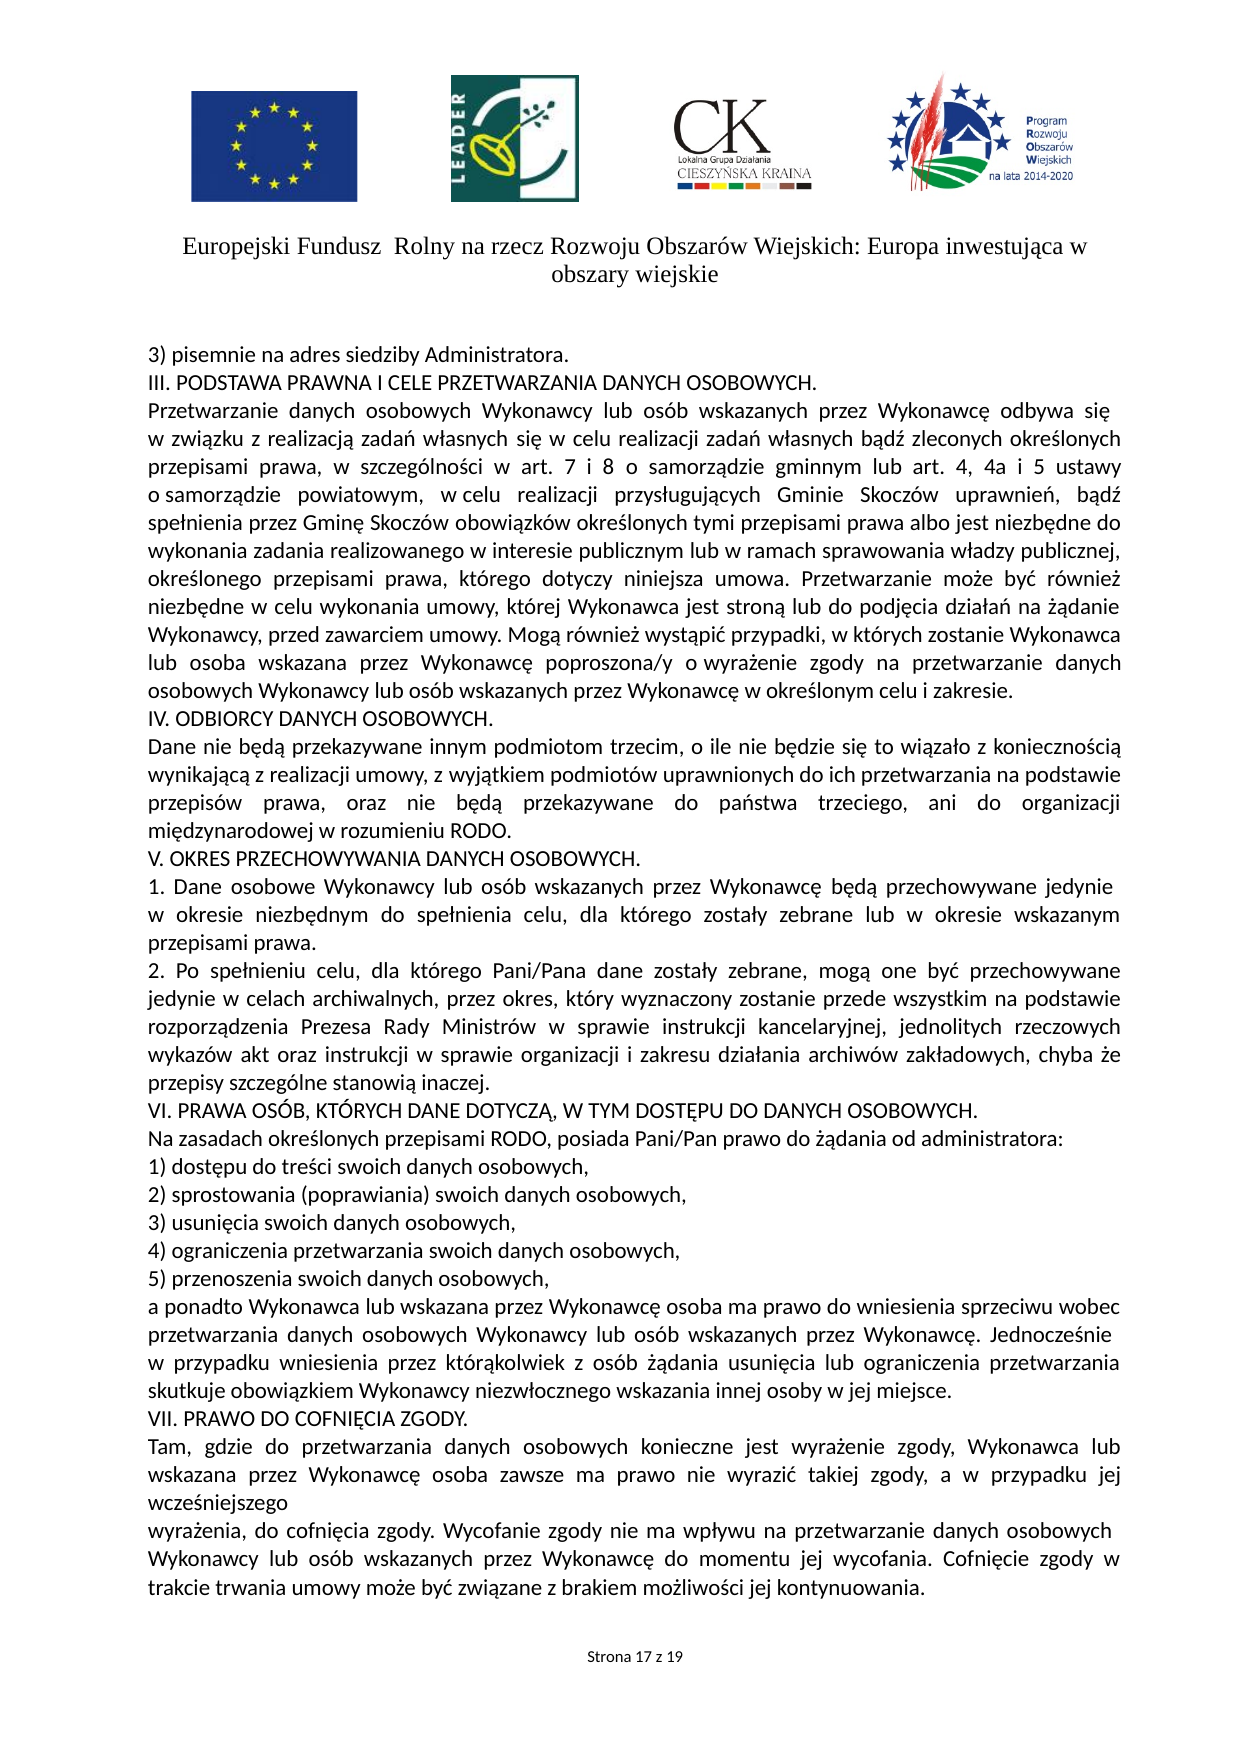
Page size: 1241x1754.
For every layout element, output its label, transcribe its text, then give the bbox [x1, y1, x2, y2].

text Przetwarzanie danych osobowych Wykonawcy lub osób wskazanych przez Wykonawcę odbywa się w związku z realizacją zadań własnych się w celu realizacji zadań własnych bądź zleconych określonych przepisami prawa, w szczególności w art. 7 i 8 o samorządzie gminnym lub art. 4, 4a i 5 ustawy o samorządzie powiatowym, w celu realizacji przysługujących Gminie Skoczów uprawnień, bądź spełnienia przez Gminę Skoczów obowiązków określonych tymi przepisami prawa albo jest niezbędne do wykonania zadania realizowanego w interesie publicznym lub w ramach sprawowania władzy publicznej, określonego przepisami prawa, którego dotyczy niniejsza umowa. Przetwarzanie może być również niezbędne w celu wykonania umowy, której Wykonawca jest stroną lub do podjęcia działań na żądanie Wykonawcy, przed zawarciem umowy. Mogą również wystąpić przypadki, w których zostanie Wykonawca lub osoba wskazana przez Wykonawcę poproszona/y o wyrażenie zgody na przetwarzanie danych osobowych Wykonawcy lub osób wskazanych przez Wykonawcę w określonym celu i zakresie. [148, 396, 1122, 704]
text Na zasadach określonych przepisami RODO, posiada Pani/Pan prawo do żądania od administratora: [148, 1124, 1122, 1152]
picture [647, 81, 828, 202]
picture [451, 75, 579, 202]
text 5) przenoszenia swoich danych osobowych, [148, 1264, 1122, 1292]
text III. PODSTAWA PRAWNA I CELE PRZETWARZANIA DANYCH OSOBOWYCH. [148, 368, 1122, 396]
text Tam, gdzie do przetwarzania danych osobowych konieczne jest wyrażenie zgody, Wykonawca lub wskazana przez Wykonawcę osoba zawsze ma prawo nie wyrazić takiej zgody, a w przypadku jej wcześniejszego wyrażenia, do cofnięcia zgody. Wycofanie zgody nie ma wpływu na przetwarzanie danych osobowych Wykonawcy lub osób wskazanych przez Wykonawcę do momentu jej wycofania. Cofnięcie zgody w trakcie trwania umowy może być związane z brakiem możliwości jej kontynuowania. [148, 1432, 1122, 1601]
text a ponadto Wykonawca lub wskazana przez Wykonawcę osoba ma prawo do wniesienia sprzeciwu wobec przetwarzania danych osobowych Wykonawcy lub osób wskazanych przez Wykonawcę. Jednocześnie w przypadku wniesienia przez którąkolwiek z osób żądania usunięcia lub ograniczenia przetwarzania skutkuje obowiązkiem Wykonawcy niezwłocznego wskazania innej osoby w jej miejsce. [148, 1292, 1122, 1404]
text 1. Dane osobowe Wykonawcy lub osób wskazanych przez Wykonawcę będą przechowywane jedynie w okresie niezbędnym do spełnienia celu, dla którego zostały zebrane lub w okresie wskazanym przepisami prawa. [148, 872, 1122, 956]
text V. OKRES PRZECHOWYWANIA DANYCH OSOBOWYCH. [148, 844, 1122, 872]
text 3) usunięcia swoich danych osobowych, [148, 1208, 1122, 1236]
text 1) dostępu do treści swoich danych osobowych, [148, 1152, 1122, 1180]
picture [878, 65, 1088, 202]
text 2) sprostowania (poprawiania) swoich danych osobowych, [148, 1180, 1122, 1208]
text Dane nie będą przekazywane innym podmiotom trzecim, o ile nie będzie się to wiązało z koniecznością wynikającą z realizacji umowy, z wyjątkiem podmiotów uprawnionych do ich przetwarzania na podstawie przepisów prawa, oraz nie będą przekazywane do państwa trzeciego, ani do organizacji międzynarodowej w rozumieniu RODO. [148, 732, 1122, 844]
text 4) ograniczenia przetwarzania swoich danych osobowych, [148, 1236, 1122, 1264]
text 3) pisemnie na adres siedziby Administratora. [148, 340, 1122, 368]
text VI. PRAWA OSÓB, KTÓRYCH DANE DOTYCZĄ, W TYM DOSTĘPU DO DANYCH OSOBOWYCH. [148, 1096, 1122, 1124]
text 2. Po spełnieniu celu, dla którego Pani/Pana dane zostały zebrane, mogą one być przechowywane jedynie w celach archiwalnych, przez okres, który wyznaczony zostanie przede wszystkim na podstawie rozporządzenia Prezesa Rady Ministrów w sprawie instrukcji kancelaryjnej, jednolitych rzeczowych wykazów akt oraz instrukcji w sprawie organizacji i zakresu działania archiwów zakładowych, chyba że przepisy szczególne stanowią inaczej. [148, 956, 1122, 1096]
picture [191, 91, 358, 202]
text IV. ODBIORCY DANYCH OSOBOWYCH. [148, 704, 1122, 732]
text VII. PRAWO DO COFNIĘCIA ZGODY. [148, 1404, 1122, 1432]
